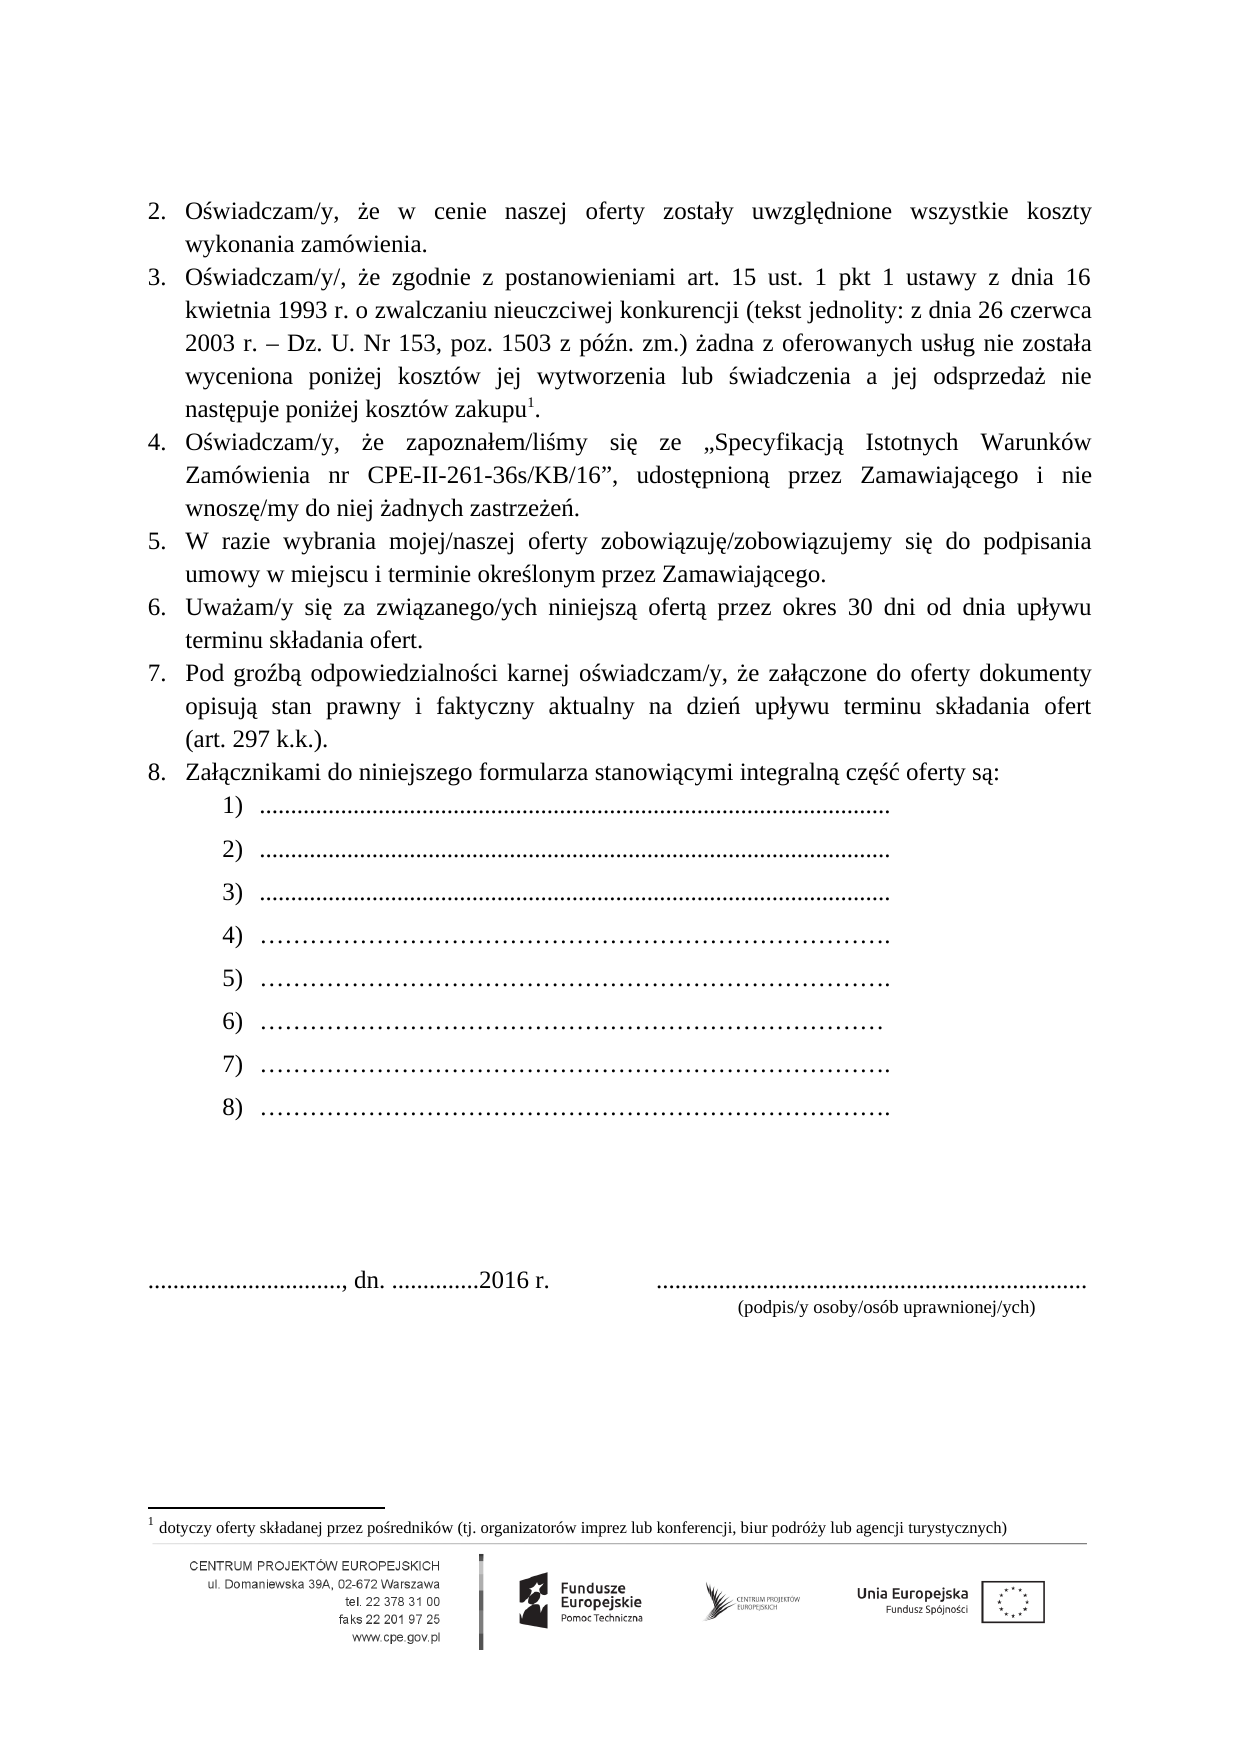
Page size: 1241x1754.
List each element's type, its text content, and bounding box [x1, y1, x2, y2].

list ………………………………………………………………… [222, 1006, 1093, 1035]
list W razie wybrania mojej/naszej oferty zobowiązuję/zobowiązujemy się do podpisania umowy w miejscu i terminie określonym przez Zamawiającego. [148, 526, 1093, 588]
list …………………………………………………………………. [222, 920, 1093, 949]
list Uważam/y się za związanego/ych niniejszą ofertą przez okres 30 dni od dnia upływu terminu składania ofert. [148, 592, 1093, 654]
list Oświadczam/y, że w cenie naszej oferty zostały uwzględnione wszystkie koszty wykonania zamówienia. [148, 196, 1093, 258]
list …………………………………………………………………. [222, 1092, 1093, 1121]
list ..................................................................................................... [222, 791, 1093, 819]
list Oświadczam/y, że zapoznałem/liśmy się ze „Specyfikacją Istotnych Warunków Zamówienia nr CPE-II-261-36s/KB/16”, udostępnioną przez Zamawiającego i nie wnoszę/my do niej żadnych zastrzeżeń. [148, 427, 1093, 522]
picture [147, 1538, 1092, 1655]
text (podpis/y osoby/osób uprawnionej/ych) [664, 1293, 1093, 1318]
list Oświadczam/y/, że zgodnie z postanowieniami art. 15 ust. 1 pkt 1 ustawy z dnia 16 kwietnia 1993 r. o zwalczaniu nieuczciwej konkurencji (tekst jednolity: z dnia 26 czerwca 2003 r. – Dz. U. Nr 153, poz. 1503 z późn. zm.) żadna z oferowanych usług nie została wyceniona poniżej kosztów jej wytworzenia lub świadczenia a jej odsprzedaż nie następuje poniżej kosztów zakupu. [148, 262, 1093, 423]
list …………………………………………………………………. [222, 963, 1093, 992]
list …………………………………………………………………. [222, 1049, 1093, 1078]
text ..............................., dn. ..............2016 r. ..................................................................... [148, 1268, 1093, 1293]
list Załącznikami do niniejszego formularza stanowiącymi integralną część oferty są: [148, 757, 1093, 786]
list ..................................................................................................... [222, 834, 1093, 862]
list Pod groźbą odpowiedzialności karnej oświadczam/y, że załączone do oferty dokumenty opisują stan prawny i faktyczny aktualny na dzień upływu terminu składania ofert (art. 297 k.k.). [148, 658, 1093, 753]
list ..................................................................................................... [222, 877, 1093, 906]
